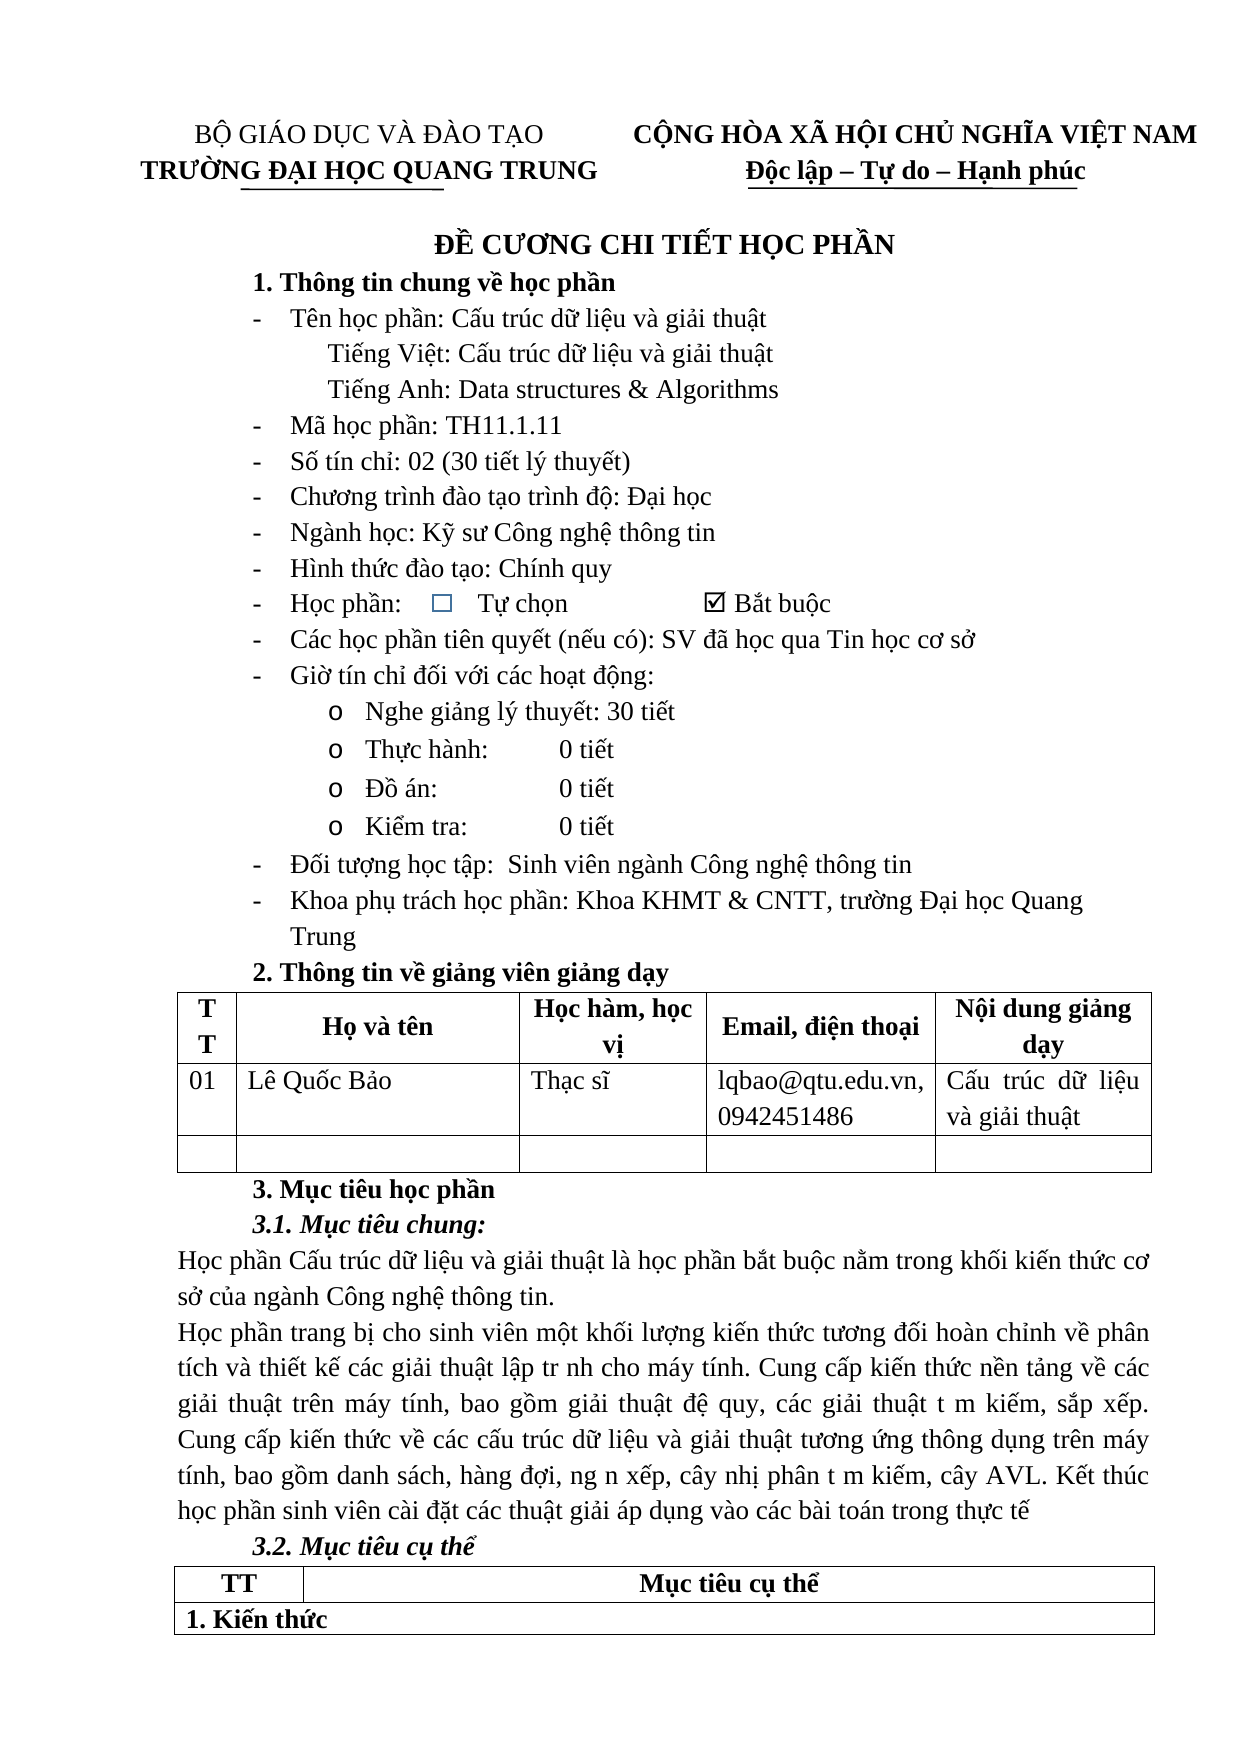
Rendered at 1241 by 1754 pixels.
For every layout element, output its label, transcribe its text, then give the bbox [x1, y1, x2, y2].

table_header Học hàm, học vị [520, 993, 706, 1063]
list Số tín chỉ: 02 (30 tiết lý thuyết) [252, 444, 1152, 476]
list Kiểm tra: 0 tiết [327, 810, 1152, 844]
table_cell Cấu trúc dữ liệu và giải thuật [936, 1064, 1151, 1135]
table_cell 1. Kiến thức [175, 1603, 1154, 1634]
table_header Email, điện thoại [707, 993, 935, 1063]
list Thực hành: 0 tiết [327, 733, 1152, 767]
table_header TT [175, 1567, 303, 1602]
text 3.1. Mục tiêu chung: [177, 1209, 1152, 1240]
text Học phần Cấu trúc dữ liệu và giải thuật là học phần bắt buộc nằm trong khối kiến thức cơ sở của ngành Công nghệ thông tin. [177, 1244, 1152, 1311]
table_header BỘ GIÁO DỤC VÀ ĐÀO TẠO TRƯỜNG ĐẠI HỌC QUANG TRUNG [118, 118, 620, 189]
list Nghe giảng lý thuyết: 30 tiết [327, 695, 1152, 728]
table_cell [707, 1136, 935, 1172]
list Tiếng Anh: Data structures & Algorithms [327, 373, 1152, 404]
table_header Mục tiêu cụ thể [304, 1567, 1154, 1602]
list Mã học phần: TH11.1.11 [252, 409, 1152, 440]
table_cell lqbao@qtu.edu.vn, 0942451486 [707, 1064, 935, 1135]
table_cell Thạc sĩ [520, 1064, 706, 1135]
text 1. Thông tin chung về học phần [177, 266, 1152, 297]
list Chương trình đào tạo trình độ: Đại học [252, 480, 1152, 511]
table_header Họ và tên [237, 993, 519, 1063]
list Các học phần tiên quyết (nếu có): SV đã học qua Tin học cơ sở [252, 623, 1152, 654]
text Học phần trang bị cho sinh viên một khối lượng kiến thức tương đối hoàn chỉnh về phân tích và thiết kế các giải thuật lập tr nh cho máy tính. Cung cấp kiến thức nền tảng về các giải thuật trên máy tính, bao gồm giải thuật đệ quy, các giải thuật t m kiếm, sắp xếp. Cung cấp kiến thức về các cấu trúc dữ liệu và giải thuật tương ứng thông dụng trên máy tính, bao gồm danh sách, hàng đợi, ng n xếp, cây nhị phân t m kiếm, cây AVL. Kết thúc học phần sinh viên cài đặt các thuật giải áp dụng vào các bài toán trong thực tế [177, 1316, 1152, 1526]
table_cell [936, 1136, 1151, 1172]
list Ngành học: Kỹ sư Công nghệ thông tin [252, 516, 1152, 547]
text 3.2. Mục tiêu cụ thể [177, 1530, 1152, 1561]
text ĐỀ CƯƠNG CHI TIẾT HỌC PHẦN [177, 227, 1152, 261]
table_header TT [178, 993, 236, 1063]
list Hình thức đào tạo: Chính quy [252, 552, 1152, 583]
table_cell [520, 1136, 706, 1172]
list Tên học phần: Cấu trúc dữ liệu và giải thuật [252, 302, 1152, 333]
list Giờ tín chỉ đối với các hoạt động: [252, 659, 1152, 690]
table_cell 01 [178, 1064, 236, 1135]
text 3. Mục tiêu học phần [177, 1173, 1152, 1204]
table_header Nội dung giảng dạy [936, 993, 1151, 1063]
list Tiếng Việt: Cấu trúc dữ liệu và giải thuật [327, 337, 1152, 368]
list Đối tượng học tập: Sinh viên ngành Công nghệ thông tin [252, 849, 1152, 880]
table_cell [178, 1136, 236, 1172]
table_cell Lê Quốc Bảo [237, 1064, 519, 1135]
table_header CỘNG HÒA XÃ HỘI CHỦ NGHĨA VIỆT NAM Độc lập – Tự do – Hạnh phúc [620, 118, 1211, 189]
list Khoa phụ trách học phần: Khoa KHMT & CNTT, trường Đại học Quang Trung [252, 884, 1152, 951]
text 2. Thông tin về giảng viên giảng dạy [177, 956, 1152, 987]
table_cell [237, 1136, 519, 1172]
list Học phần: Tự chọn Bắt buộc [252, 587, 1152, 619]
list Đồ án: 0 tiết [327, 772, 1152, 805]
